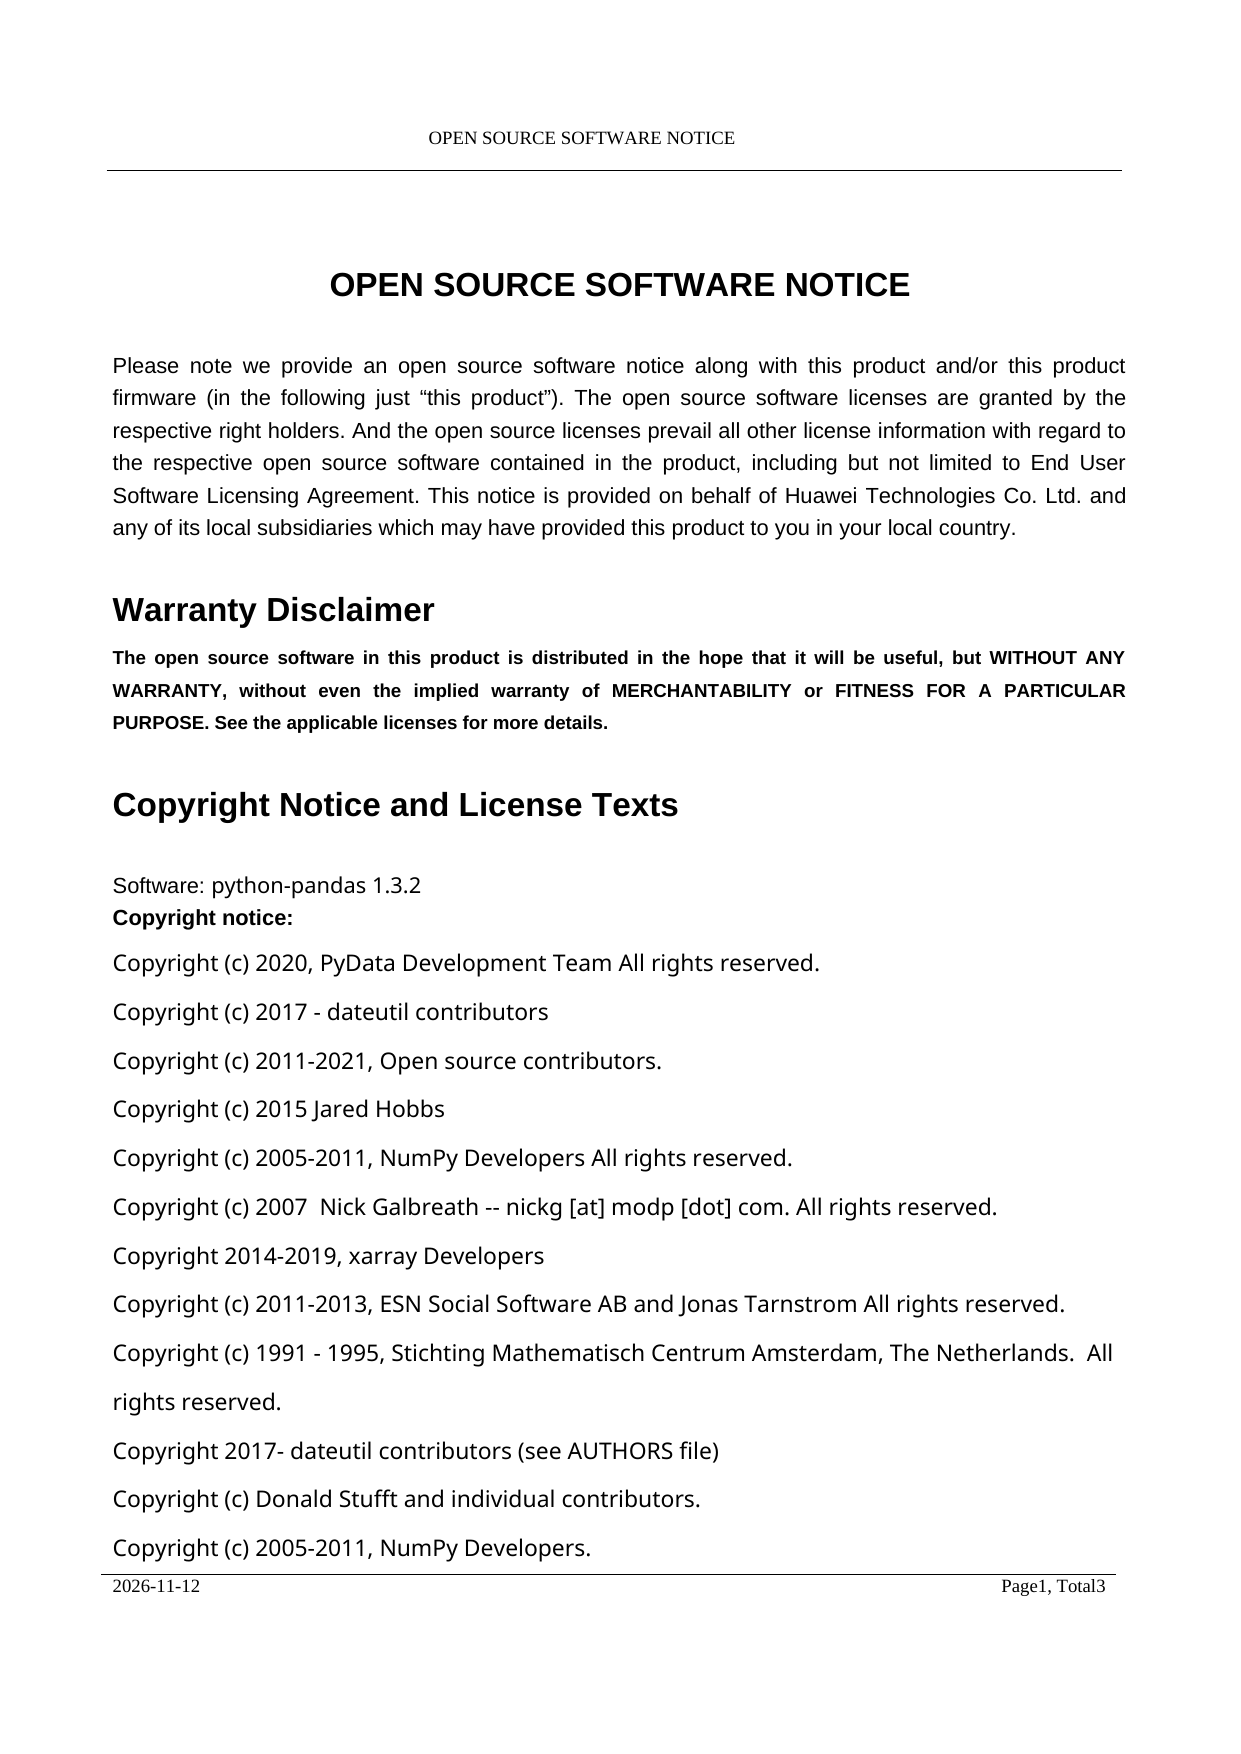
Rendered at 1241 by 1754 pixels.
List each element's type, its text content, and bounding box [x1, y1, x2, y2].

text The open source software in this product is distributed in the hope that it will be useful, but WITHOUT ANY WARRANTY, without even the implied warranty of MERCHANTABILITY or FITNESS FOR A PARTICULAR PURPOSE. See the applicable licenses for more details. [112, 641, 1128, 739]
text OPEN SOURCE SOFTWARE NOTICE [112, 251, 1128, 316]
text Warranty Disclaimer [112, 576, 1128, 641]
text Software: python-pandas 1.3.2 [112, 869, 1128, 901]
text Copyright notice: [112, 901, 1128, 934]
text Copyright Notice and License Texts [112, 771, 1128, 836]
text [112, 947, 1128, 1564]
text Please note we provide an open source software notice along with this product and/or this product firmware (in the following just “this product”). The open source software licenses are granted by the respective right holders. And the open source licenses prevail all other license information with regard to the respective open source software contained in the product, including but not limited to End User Software Licensing Agreement. This notice is provided on behalf of Huawei Technologies Co. Ltd. and any of its local subsidiaries which may have provided this product to you in your local country. [112, 349, 1128, 544]
